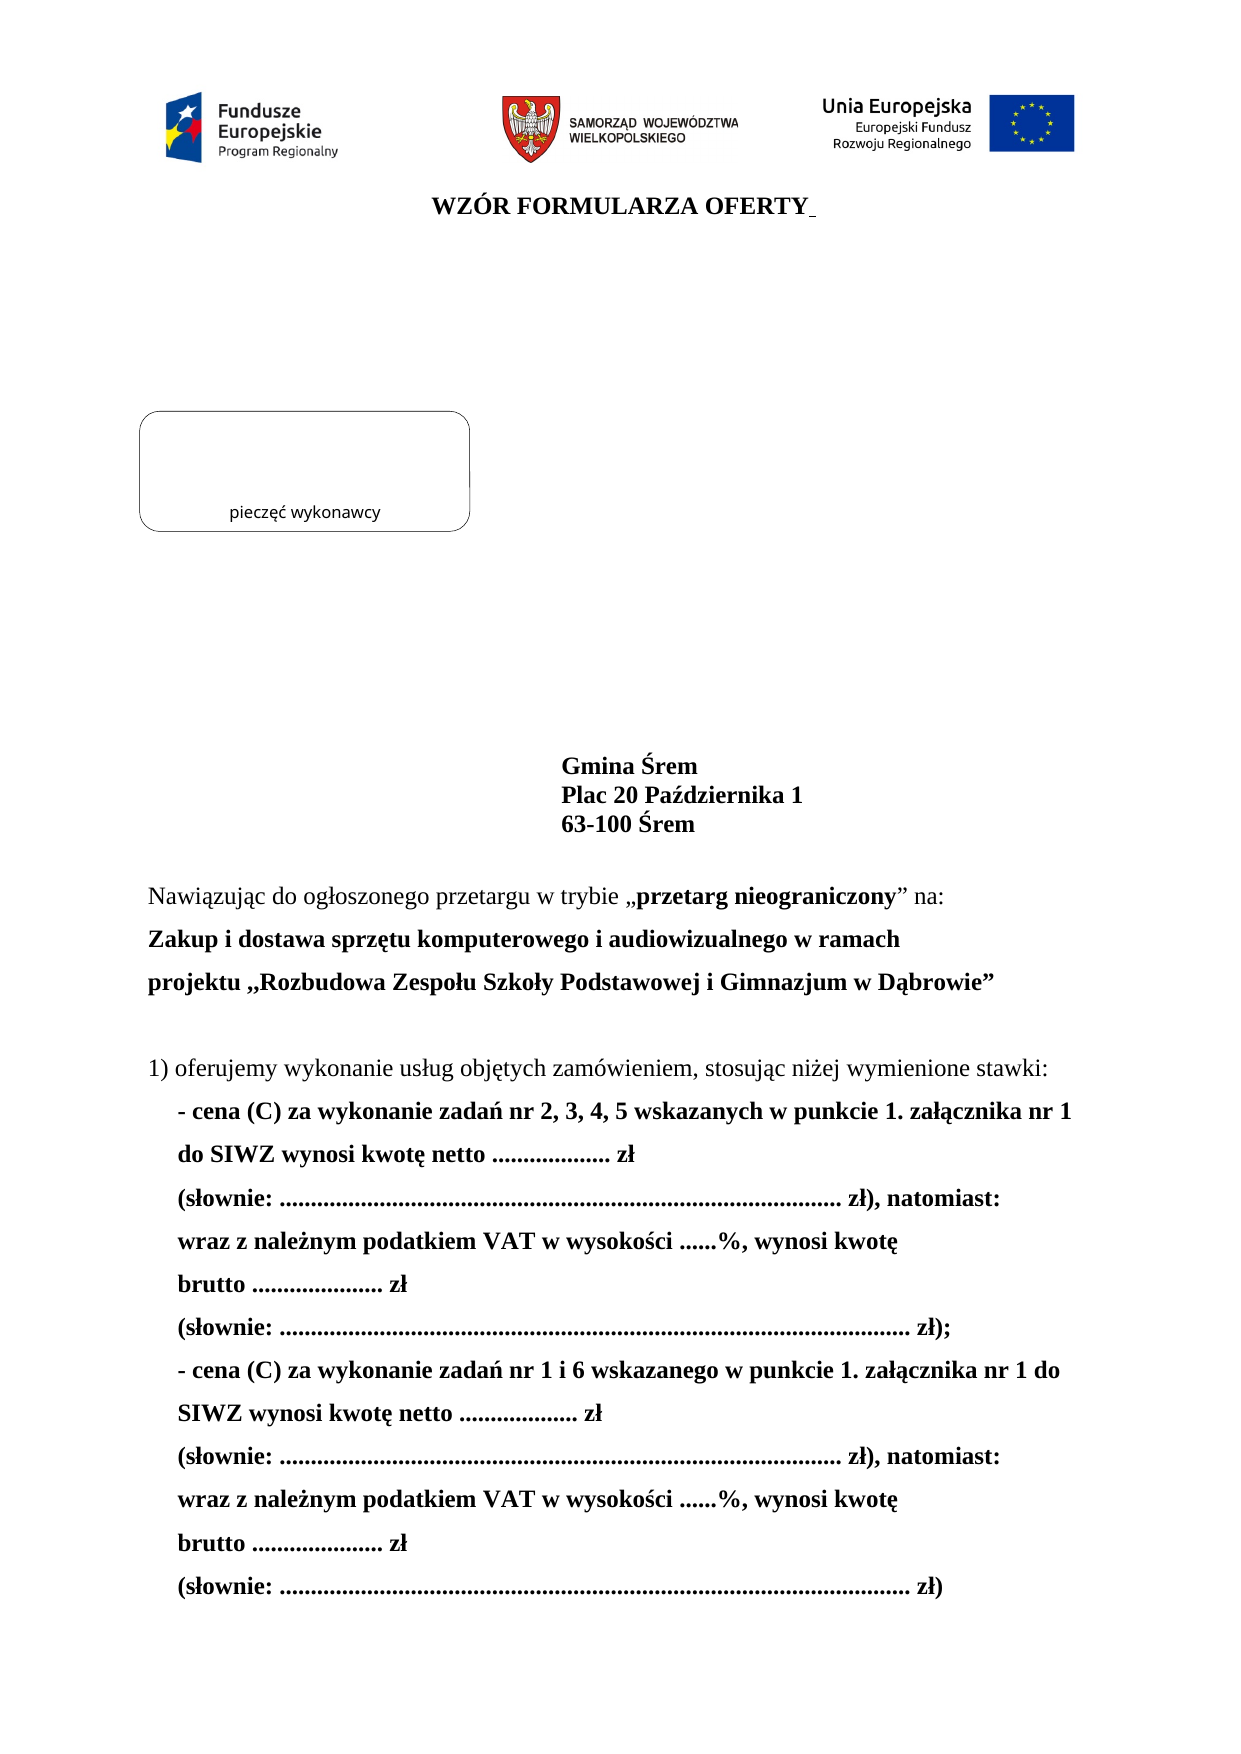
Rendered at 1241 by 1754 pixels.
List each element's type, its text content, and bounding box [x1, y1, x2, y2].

text Nawiązując do ogłoszonego przetargu w trybie „przetarg nieograniczony” na: [148, 881, 1093, 909]
text wraz z należnym podatkiem VAT w wysokości ......%, wynosi kwotę brutto ..................... zł (słownie: ..................................................................................................... zł); [177, 1226, 1093, 1341]
text wraz z należnym podatkiem VAT w wysokości ......%, wynosi kwotę brutto ..................... zł (słownie: ..................................................................................................... zł) [177, 1484, 1093, 1599]
text - cena (C) za wykonanie zadań nr 1 i 6 wskazanego w punkcie 1. załącznika nr 1 do SIWZ wynosi kwotę netto ................... zł (słownie: .......................................................................................... zł), natomiast: [177, 1355, 1093, 1470]
text 1) oferujemy wykonanie usług objętych zamówieniem, stosując niżej wymienione stawki: [148, 1053, 1093, 1082]
text Gmina Śrem [148, 751, 1093, 780]
picture [804, 76, 1093, 170]
picture [147, 74, 356, 181]
text WZÓR FORMULARZA OFERTY [148, 191, 1093, 219]
text Plac 20 Października 1 [561, 780, 1093, 809]
text 63-100 Śrem [148, 809, 1093, 838]
picture [502, 96, 739, 163]
text - cena (C) za wykonanie zadań nr 2, 3, 4, 5 wskazanych w punkcie 1. załącznika nr 1 do SIWZ wynosi kwotę netto ................... zł (słownie: .......................................................................................... zł), natomiast: [177, 1096, 1093, 1211]
text Zakup i dostawa sprzętu komputerowego i audiowizualnego w ramach projektu ,,Rozbudowa Zespołu Szkoły Podstawowej i Gimnazjum w Dąbrowie” [148, 924, 1093, 996]
